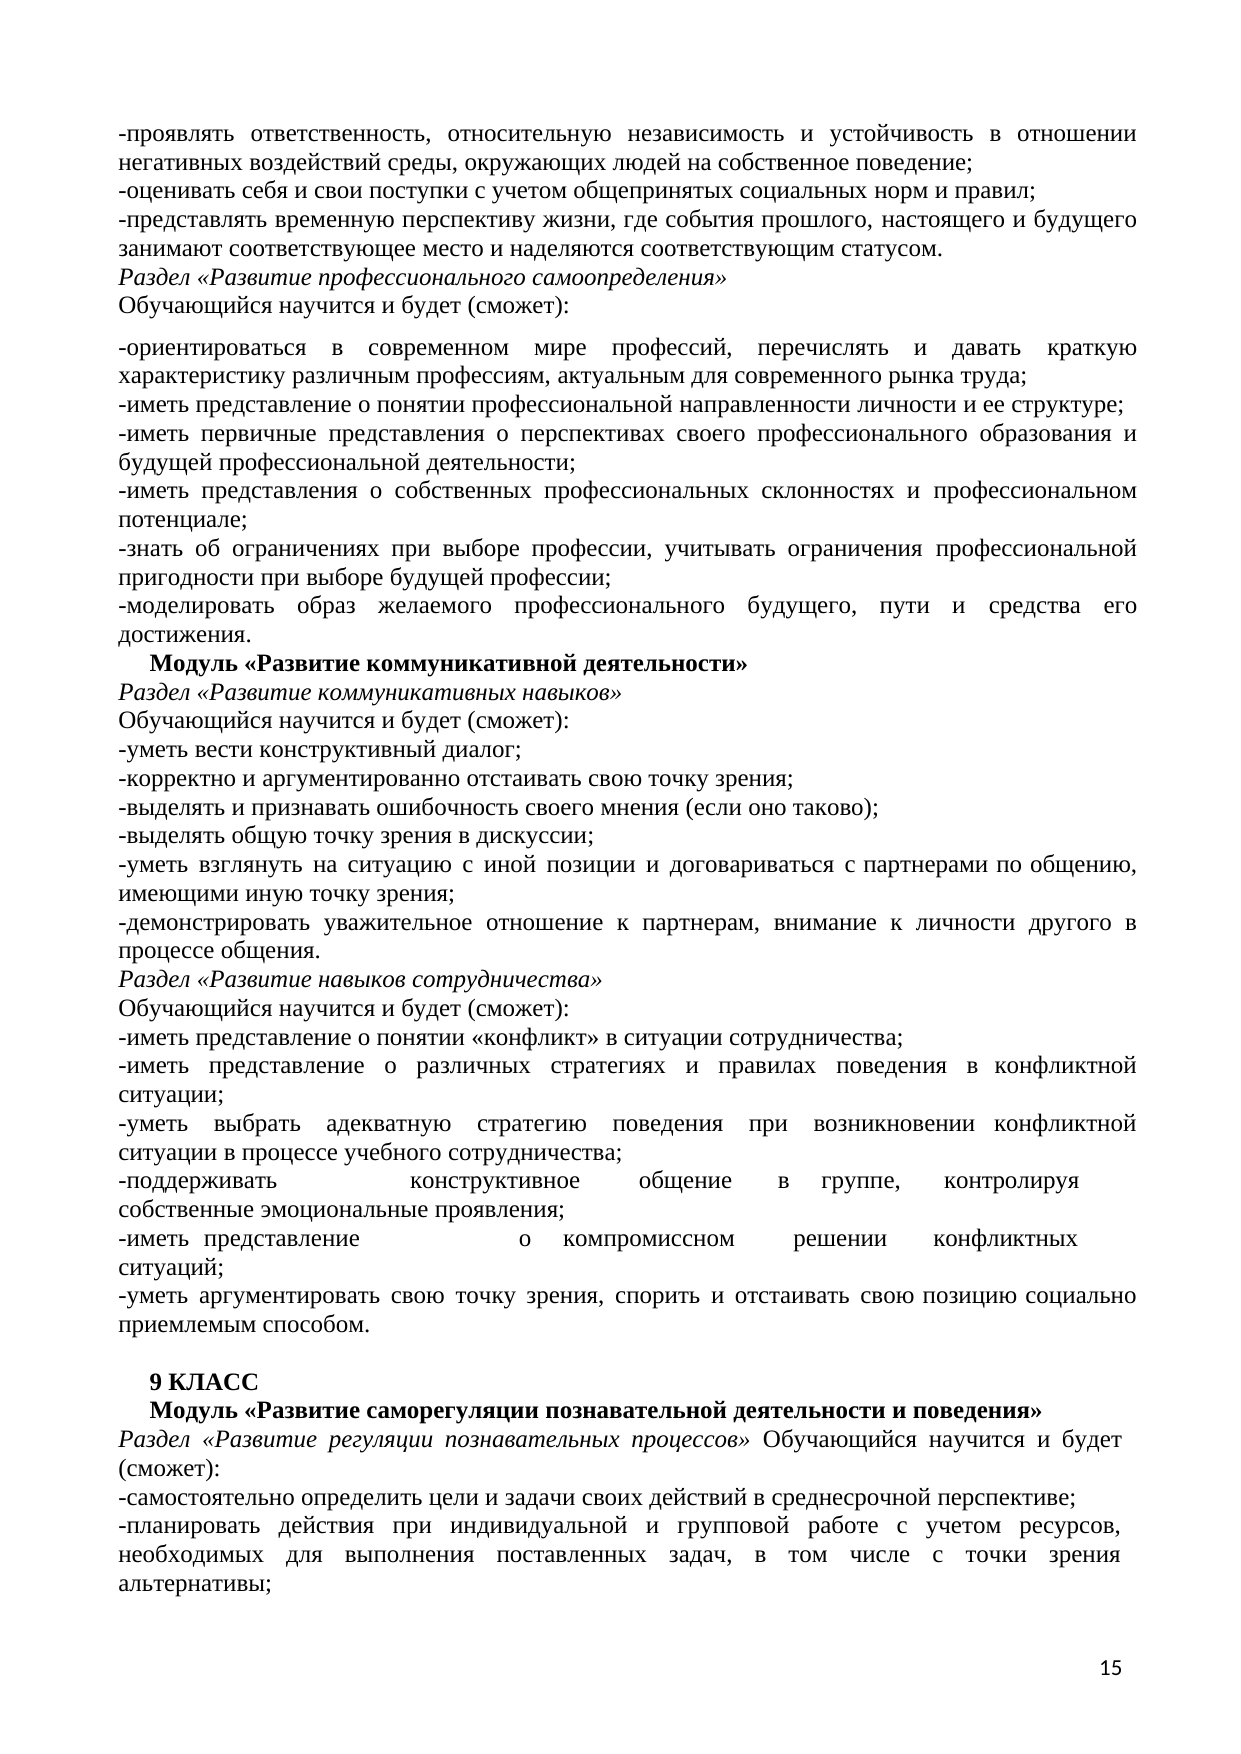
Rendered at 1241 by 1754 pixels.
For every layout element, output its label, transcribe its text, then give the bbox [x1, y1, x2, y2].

list -поддерживать конструктивное общение в группе, контролируя собственные эмоциональные проявления; [118, 1166, 1137, 1223]
list -выделять общую точку зрения в дискуссии; [118, 821, 1137, 849]
subtitle Раздел «Развитие профессионального самоопределения» [118, 262, 1137, 291]
list -иметь представление о различных стратегиях и правилах поведения в конфликтной ситуации; [118, 1051, 1137, 1108]
list -выделять и признавать ошибочность своего мнения (если оно таково); [118, 792, 1137, 821]
text Обучающийся научится и будет (сможет): [118, 291, 1137, 319]
text Модуль «Развитие саморегуляции познавательной деятельности и поведения» [118, 1396, 1122, 1424]
list -корректно и аргументированно отстаивать свою точку зрения; [118, 763, 1137, 792]
text Раздел «Развитие коммуникативных навыков» [118, 677, 1137, 706]
list -знать об ограничениях при выборе профессии, учитывать ограничения профессиональной пригодности при выборе будущей профессии; [118, 533, 1137, 591]
text Модуль «Развитие коммуникативной деятельности» [118, 648, 1137, 677]
list -представлять временную перспективу жизни, где события прошлого, настоящего и будущего занимают соответствующее место и наделяются соответствующим статусом. [118, 204, 1137, 262]
list -демонстрировать уважительное отношение к партнерам, внимание к личности другого в процессе общения. [118, 907, 1137, 964]
list -проявлять ответственность, относительную независимость и устойчивость в отношении негативных воздействий среды, окружающих людей на собственное поведение; [118, 118, 1137, 176]
list -иметь представление о понятии профессиональной направленности личности и ее структуре; [118, 389, 1137, 418]
list -иметь представление о компромиссном решении конфликтных ситуаций; [118, 1223, 1137, 1281]
text Раздел «Развитие регуляции познавательных процессов» Обучающийся научится и будет (сможет): [118, 1424, 1122, 1482]
subtitle Раздел «Развитие навыков сотрудничества» [118, 964, 1137, 993]
list -ориентироваться в современном мире профессий, перечислять и давать краткую характеристику различным профессиям, актуальным для современного рынка труда; [118, 332, 1137, 389]
list -оценивать себя и свои поступки с учетом общепринятых социальных норм и правил; [118, 176, 1137, 204]
list -уметь аргументировать свою точку зрения, спорить и отстаивать свою позицию социально приемлемым способом. [118, 1281, 1137, 1338]
text Обучающийся научится и будет (сможет): [118, 993, 1137, 1022]
list -уметь выбрать адекватную стратегию поведения при возникновении конфликтной ситуации в процессе учебного сотрудничества; [118, 1108, 1137, 1166]
text -планировать действия при индивидуальной и групповой работе с учетом ресурсов, необходимых для выполнения поставленных задач, в том числе с точки зрения альтернативы; [118, 1511, 1122, 1597]
text 9 КЛАСС [118, 1367, 1122, 1396]
list -иметь первичные представления о перспективах своего профессионального образования и будущей профессиональной деятельности; [118, 418, 1137, 476]
list -уметь взглянуть на ситуацию с иной позиции и договариваться с партнерами по общению, имеющими иную точку зрения; [118, 849, 1137, 907]
list -моделировать образ желаемого профессионального будущего, пути и средства его достижения. [118, 591, 1137, 648]
list -иметь представления о собственных профессиональных склонностях и профессиональном потенциале; [118, 476, 1137, 533]
text Обучающийся научится и будет (сможет): [118, 706, 1137, 734]
text -самостоятельно определить цели и задачи своих действий в среднесрочной перспективе; [118, 1482, 1122, 1511]
list -иметь представление о понятии «конфликт» в ситуации сотрудничества; [118, 1022, 1137, 1051]
list -уметь вести конструктивный диалог; [118, 734, 1137, 763]
